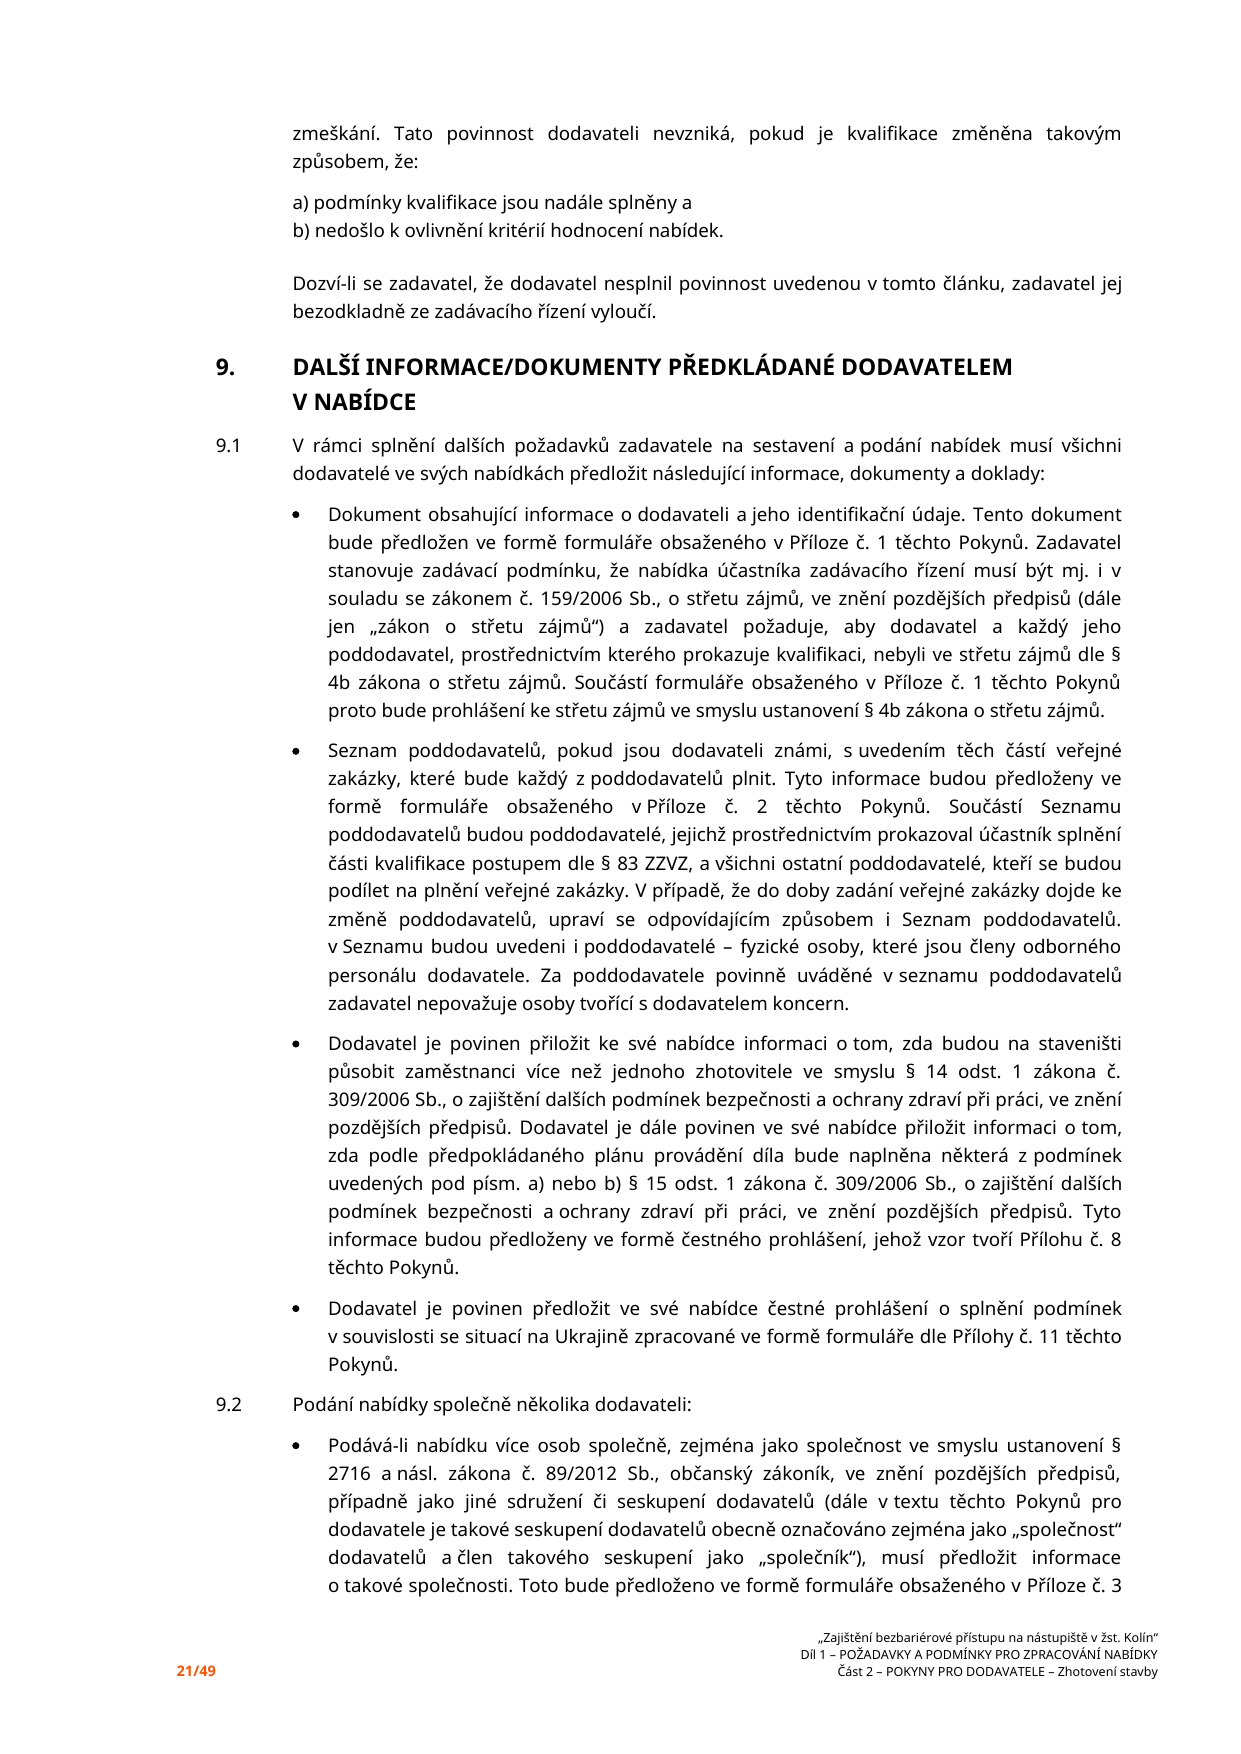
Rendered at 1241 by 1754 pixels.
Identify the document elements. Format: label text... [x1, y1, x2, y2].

text Dokument obsahující informace o dodavateli a jeho identifikační údaje. Tento dokument bude předložen ve formě formuláře obsaženého v Příloze č. 1 těchto Pokynů. Zadavatel stanovuje zadávací podmínku, že nabídka účastníka zadávacího řízení musí být mj. i v souladu se zákonem č. 159/2006 Sb., o střetu zájmů, ve znění pozdějších předpisů (dále jen „zákon o střetu zájmů“) a zadavatel požaduje, aby dodavatel a každý jeho poddodavatel, prostřednictvím kterého prokazuje kvalifikaci, nebyli ve střetu zájmů dle § 4b zákona o střetu zájmů. Součástí formuláře obsaženého v Příloze č. 1 těchto Pokynů proto bude prohlášení ke střetu zájmů ve smyslu ustanovení § 4b zákona o střetu zájmů. [292, 501, 1122, 723]
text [292, 121, 1122, 174]
text Dodavatel je povinen přiložit ke své nabídce informaci o tom, zda budou na staveništi působit zaměstnanci více než jednoho zhotovitele ve smyslu § 14 odst. 1 zákona č. 309/2006 Sb., o zajištění dalších podmínek bezpečnosti a ochrany zdraví při práci, ve znění pozdějších předpisů. Dodavatel je dále povinen ve své nabídce přiložit informaci o tom, zda podle předpokládaného plánu provádění díla bude naplněna některá z podmínek uvedených pod písm. a) nebo b) § 15 odst. 1 zákona č. 309/2006 Sb., o zajištění dalších podmínek bezpečnosti a ochrany zdraví při práci, ve znění pozdějších předpisů. Tyto informace budou předloženy ve formě čestného prohlášení, jehož vzor tvoří Přílohu č. 8 těchto Pokynů. [292, 1030, 1122, 1280]
text Podání nabídky společně několika dodavateli: [216, 1392, 1122, 1417]
text Seznam poddodavatelů, pokud jsou dodavateli známi, s uvedením těch částí veřejné zakázky, které bude každý z poddodavatelů plnit. Tyto informace budou předloženy ve formě formuláře obsaženého v Příloze č. 2 těchto Pokynů. Součástí Seznamu poddodavatelů budou poddodavatelé, jejichž prostřednictvím prokazoval účastník splnění části kvalifikace postupem dle § 83 ZZVZ, a všichni ostatní poddodavatelé, kteří se budou podílet na plnění veřejné zakázky. V případě, že do doby zadání veřejné zakázky dojde ke změně poddodavatelů, upraví se odpovídajícím způsobem i Seznam poddodavatelů. v Seznamu budou uvedeni i poddodavatelé – fyzické osoby, které jsou členy odborného personálu dodavatele. Za poddodavatele povinně uváděné v seznamu poddodavatelů zadavatel nepovažuje osoby tvořící s dodavatelem koncern. [292, 738, 1122, 1015]
text Dozví-li se zadavatel, že dodavatel nesplnil povinnost uvedenou v tomto článku, zadavatel jej bezodkladně ze zadávacího řízení vyloučí. [292, 270, 1122, 324]
text Dodavatel je povinen předložit ve své nabídce čestné prohlášení o splnění podmínek v souvislosti se situací na Ukrajině zpracované ve formě formuláře dle Přílohy č. 11 těchto Pokynů. [292, 1295, 1122, 1377]
text V rámci splnění dalších požadavků zadavatele na sestavení a podání nabídek musí všichni dodavatelé ve svých nabídkách předložit následující informace, dokumenty a doklady: [216, 432, 1122, 486]
text a) podmínky kvalifikace jsou nadále splněny a [292, 189, 1122, 215]
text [292, 1432, 1122, 1598]
text b) nedošlo k ovlivnění kritérií hodnocení nabídek. [292, 217, 1122, 243]
text DALŠÍ INFORMACE/DOKUMENTY PŘEDKLÁDANÉ DODAVATELEM v NABÍDCE [216, 351, 1122, 417]
